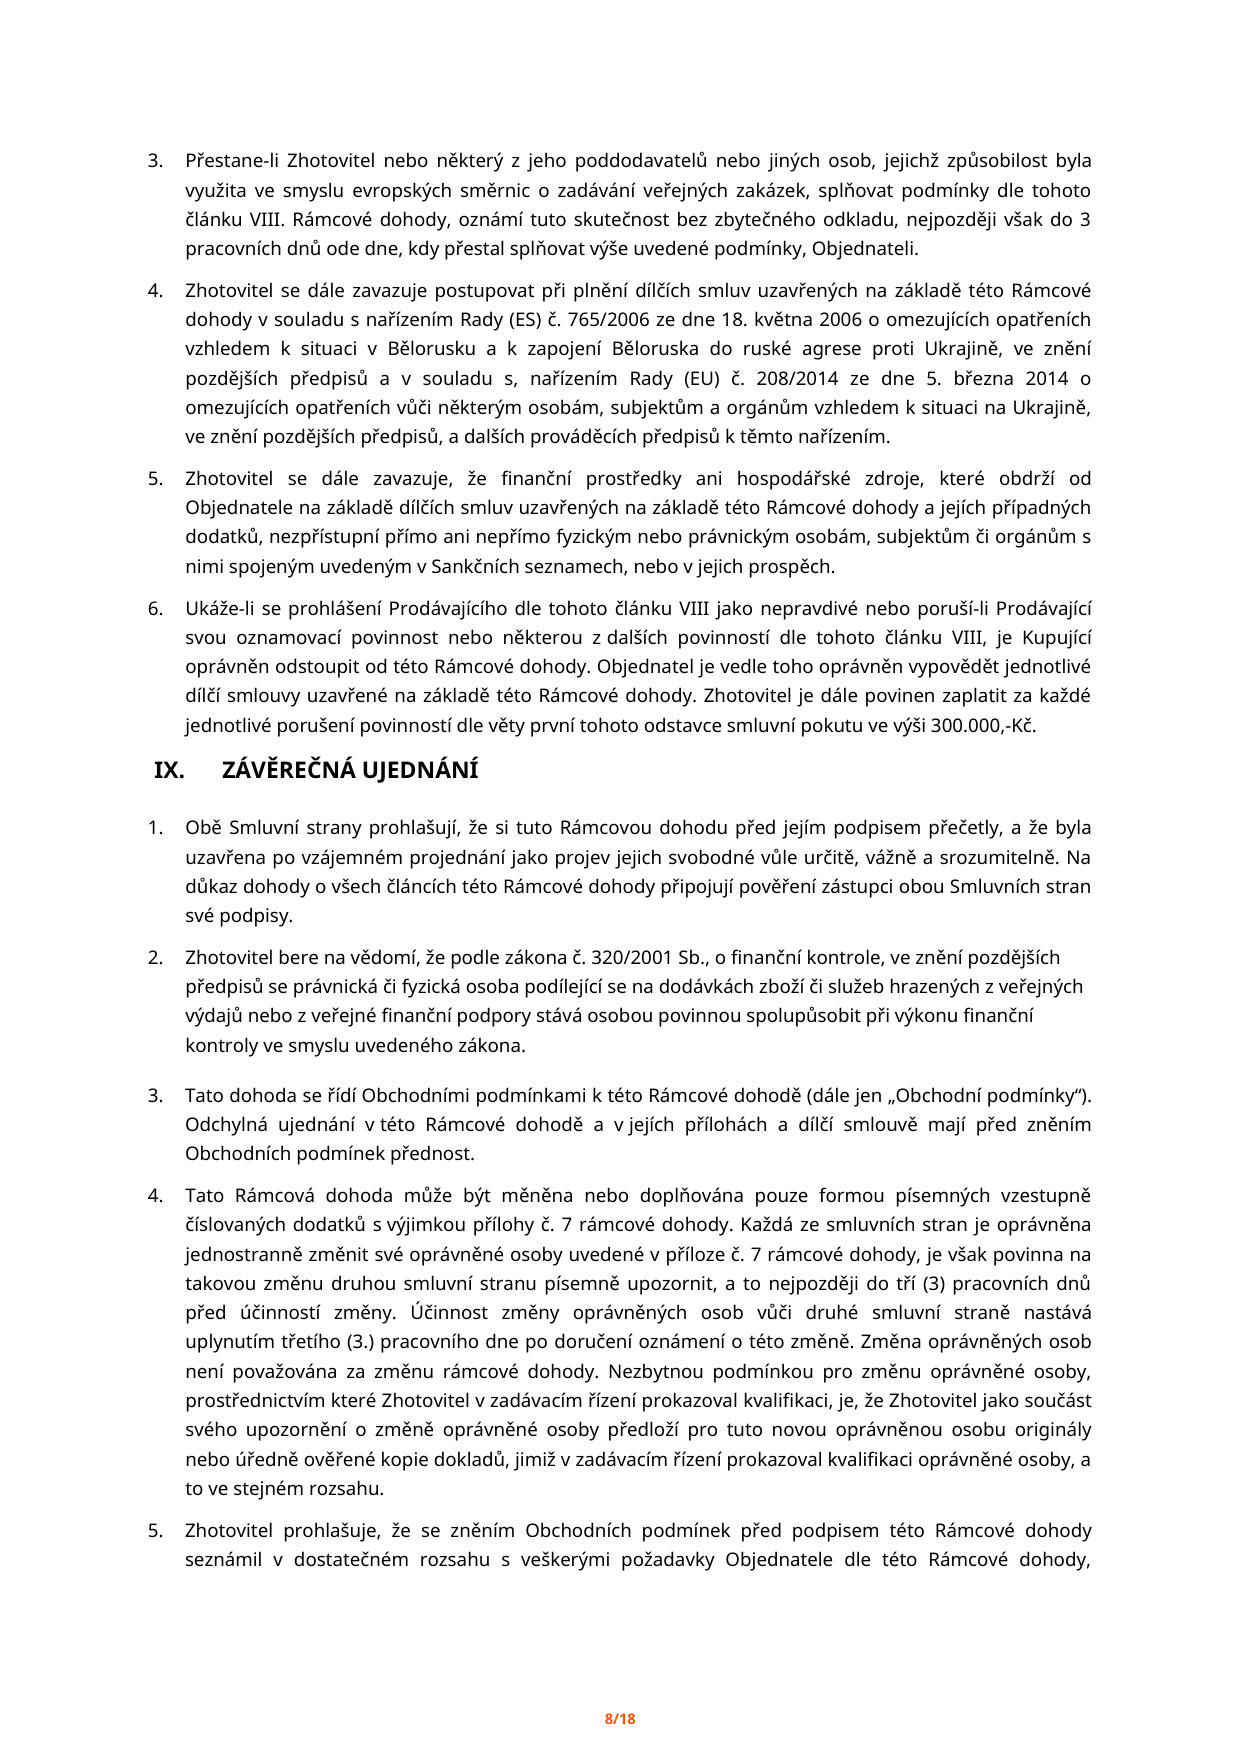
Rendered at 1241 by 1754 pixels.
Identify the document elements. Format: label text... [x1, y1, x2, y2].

list ZÁVĚREČNÁ UJEDNÁNÍ [185, 754, 1093, 785]
list Obě Smluvní strany prohlašují, že si tuto Rámcovou dohodu před jejím podpisem přečetly, a že byla uzavřena po vzájemném projednání jako projev jejich svobodné vůle určitě, vážně a srozumitelně. Na důkaz dohody o všech článcích této Rámcové dohody připojují pověření zástupci obou Smluvních stran své podpisy. [148, 815, 1093, 928]
list Tato Rámcová dohoda může být měněna nebo doplňována pouze formou písemných vzestupně číslovaných dodatků s výjimkou přílohy č. 7 rámcové dohody. Každá ze smluvních stran je oprávněna jednostranně změnit své oprávněné osoby uvedené v příloze č. 7 rámcové dohody, je však povinna na takovou změnu druhou smluvní stranu písemně upozornit, a to nejpozději do tří (3) pracovních dnů před účinností změny. Účinnost změny oprávněných osob vůči druhé smluvní straně nastává uplynutím třetího (3.) pracovního dne po doručení oznámení o této změně. Změna oprávněných osob není považována za změnu rámcové dohody. Nezbytnou podmínkou pro změnu oprávněné osoby, prostřednictvím které Zhotovitel v zadávacím řízení prokazoval kvalifikaci, je, že Zhotovitel jako součást svého upozornění o změně oprávněné osoby předloží pro tuto novou oprávněnou osobu originály nebo úředně ověřené kopie dokladů, jimiž v zadávacím řízení prokazoval kvalifikaci oprávněné osoby, a to ve stejném rozsahu. [148, 1182, 1093, 1501]
list Přestane-li Zhotovitel nebo některý z jeho poddodavatelů nebo jiných osob, jejichž způsobilost byla využita ve smyslu evropských směrnic o zadávání veřejných zakázek, splňovat podmínky dle tohoto článku VIII. Rámcové dohody, oznámí tuto skutečnost bez zbytečného odkladu, nejpozději však do 3 pracovních dnů ode dne, kdy přestal splňovat výše uvedené podmínky, Objednateli. [148, 148, 1093, 261]
list Zhotovitel se dále zavazuje, že finanční prostředky ani hospodářské zdroje, které obdrží od Objednatele na základě dílčích smluv uzavřených na základě této Rámcové dohody a jejích případných dodatků, nezpřístupní přímo ani nepřímo fyzickým nebo právnickým osobám, subjektům či orgánům s nimi spojeným uvedeným v Sankčních seznamech, nebo v jejich prospěch. [148, 465, 1093, 579]
list Ukáže-li se prohlášení Prodávajícího dle tohoto článku VIII jako nepravdivé nebo poruší-li Prodávající svou oznamovací povinnost nebo některou z dalších povinností dle tohoto článku VIII, je Kupující oprávněn odstoupit od této Rámcové dohody. Objednatel je vedle toho oprávněn vypovědět jednotlivé dílčí smlouvy uzavřené na základě této Rámcové dohody. Zhotovitel je dále povinen zaplatit za každé jednotlivé porušení povinností dle věty první tohoto odstavce smluvní pokutu ve výši 300.000,-Kč. [148, 595, 1093, 737]
list Zhotovitel se dále zavazuje postupovat při plnění dílčích smluv uzavřených na základě této Rámcové dohody v souladu s nařízením Rady (ES) č. 765/2006 ze dne 18. května 2006 o omezujících opatřeních vzhledem k situaci v Bělorusku a k zapojení Běloruska do ruské agrese proti Ukrajině, ve znění pozdějších předpisů a v souladu s, nařízením Rady (EU) č. 208/2014 ze dne 5. března 2014 o omezujících opatřeních vůči některým osobám, subjektům a orgánům vzhledem k situaci na Ukrajině, ve znění pozdějších předpisů, a dalších prováděcích předpisů k těmto nařízením. [148, 277, 1093, 449]
list Zhotovitel bere na vědomí, že podle zákona č. 320/2001 Sb., o finanční kontrole, ve znění pozdějších předpisů se právnická či fyzická osoba podílející se na dodávkách zboží či služeb hrazených z veřejných výdajů nebo z veřejné finanční podpory stává osobou povinnou spolupůsobit při výkonu finanční kontroly ve smyslu uvedeného zákona. [148, 944, 1093, 1058]
list Tato dohoda se řídí Obchodními podmínkami k této Rámcové dohodě (dále jen „Obchodní podmínky“). Odchylná ujednání v této Rámcové dohodě a v jejích přílohách a dílčí smlouvě mají před zněním Obchodních podmínek přednost. [148, 1082, 1093, 1166]
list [148, 1517, 1093, 1572]
